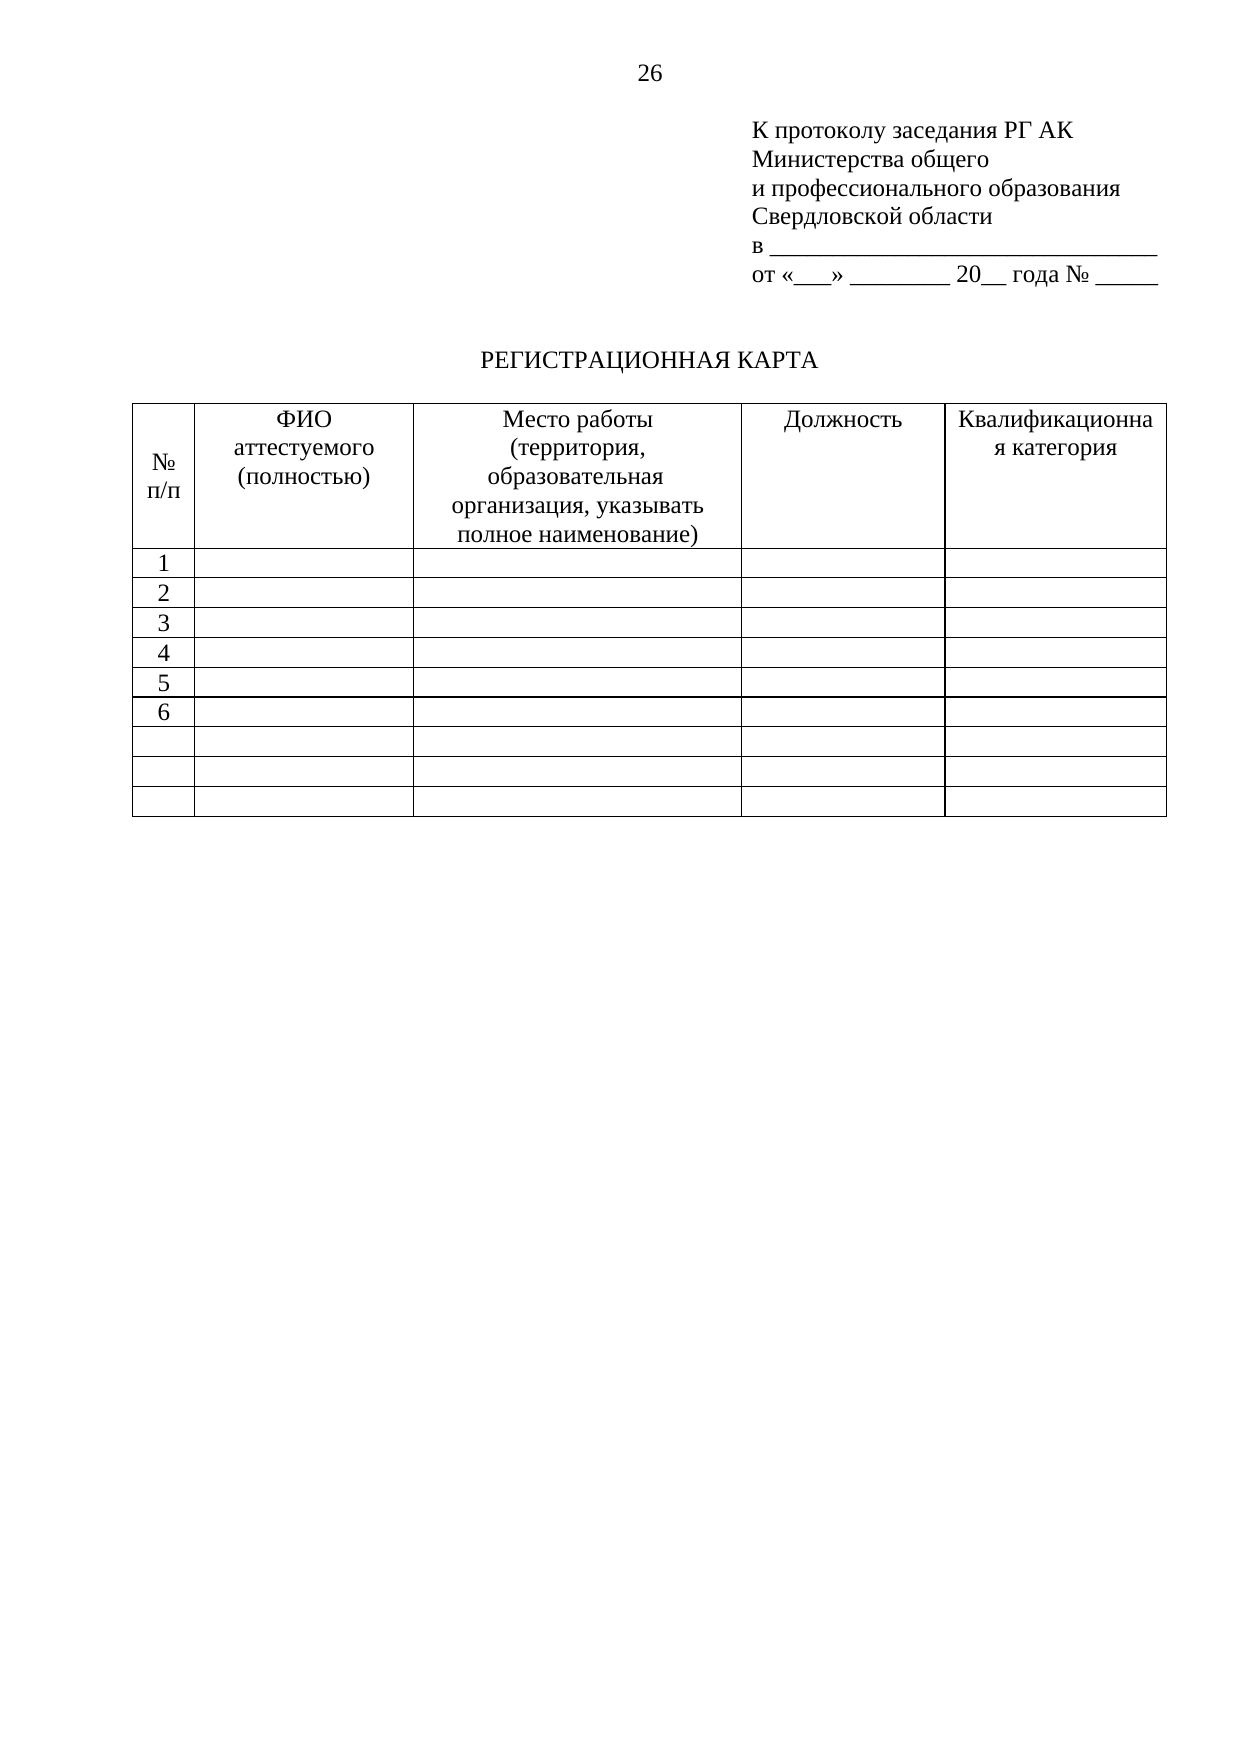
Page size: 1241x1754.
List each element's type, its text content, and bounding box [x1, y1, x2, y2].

table_cell [414, 727, 741, 756]
table_cell [133, 757, 194, 786]
table_cell [946, 668, 1166, 696]
table_cell 3 [133, 608, 194, 637]
table_cell [195, 638, 413, 667]
table_cell [414, 578, 741, 607]
table_header ФИО аттестуемого (полностью) [195, 404, 413, 547]
table_cell [946, 757, 1166, 786]
table_cell [946, 727, 1166, 756]
table_cell [133, 787, 194, 816]
text в _______________________________ [752, 230, 1166, 259]
table_cell [195, 757, 413, 786]
text К протоколу заседания РГ АК Министерства общего [752, 115, 1166, 173]
table_cell [195, 727, 413, 756]
text и профессионального образования Свердловской области [752, 173, 1166, 230]
table_cell [195, 698, 413, 726]
table_cell [195, 787, 413, 816]
table_cell 2 [133, 578, 194, 607]
table_cell [195, 578, 413, 607]
text 26 [133, 58, 1166, 86]
table_cell [414, 668, 741, 696]
table_cell [742, 698, 944, 726]
table_cell [414, 608, 741, 637]
table_cell [946, 787, 1166, 816]
table_cell 4 [133, 638, 194, 667]
table_cell [946, 578, 1166, 607]
text РЕГИСТРАЦИОННАЯ КАРТА [133, 345, 1166, 374]
table_cell [133, 727, 194, 756]
table_cell 5 [133, 668, 194, 696]
table_cell 1 [133, 549, 194, 577]
table_cell [742, 787, 944, 816]
table_header № п/п [133, 404, 194, 547]
text от «___» ________ 20__ года № _____ [752, 259, 1166, 288]
table_cell [742, 608, 944, 637]
table_header Квалификационная категория [946, 404, 1166, 547]
table_cell [742, 549, 944, 577]
table_cell [946, 698, 1166, 726]
table_cell [742, 727, 944, 756]
table_cell [195, 668, 413, 696]
table_cell [742, 757, 944, 786]
table_cell [946, 638, 1166, 667]
table_cell [414, 787, 741, 816]
table_cell [414, 757, 741, 786]
table_cell 6 [133, 698, 194, 726]
table_cell [742, 578, 944, 607]
table_header Должность [742, 404, 944, 547]
table_cell [946, 608, 1166, 637]
table_cell [414, 638, 741, 667]
table_cell [414, 549, 741, 577]
table_cell [195, 608, 413, 637]
table_cell [195, 549, 413, 577]
table_cell [414, 698, 741, 726]
table_cell [742, 668, 944, 696]
table_header Место работы (территория, образовательная организация, указывать полное наименование) [414, 404, 741, 547]
table_cell [742, 638, 944, 667]
table_cell [946, 549, 1166, 577]
